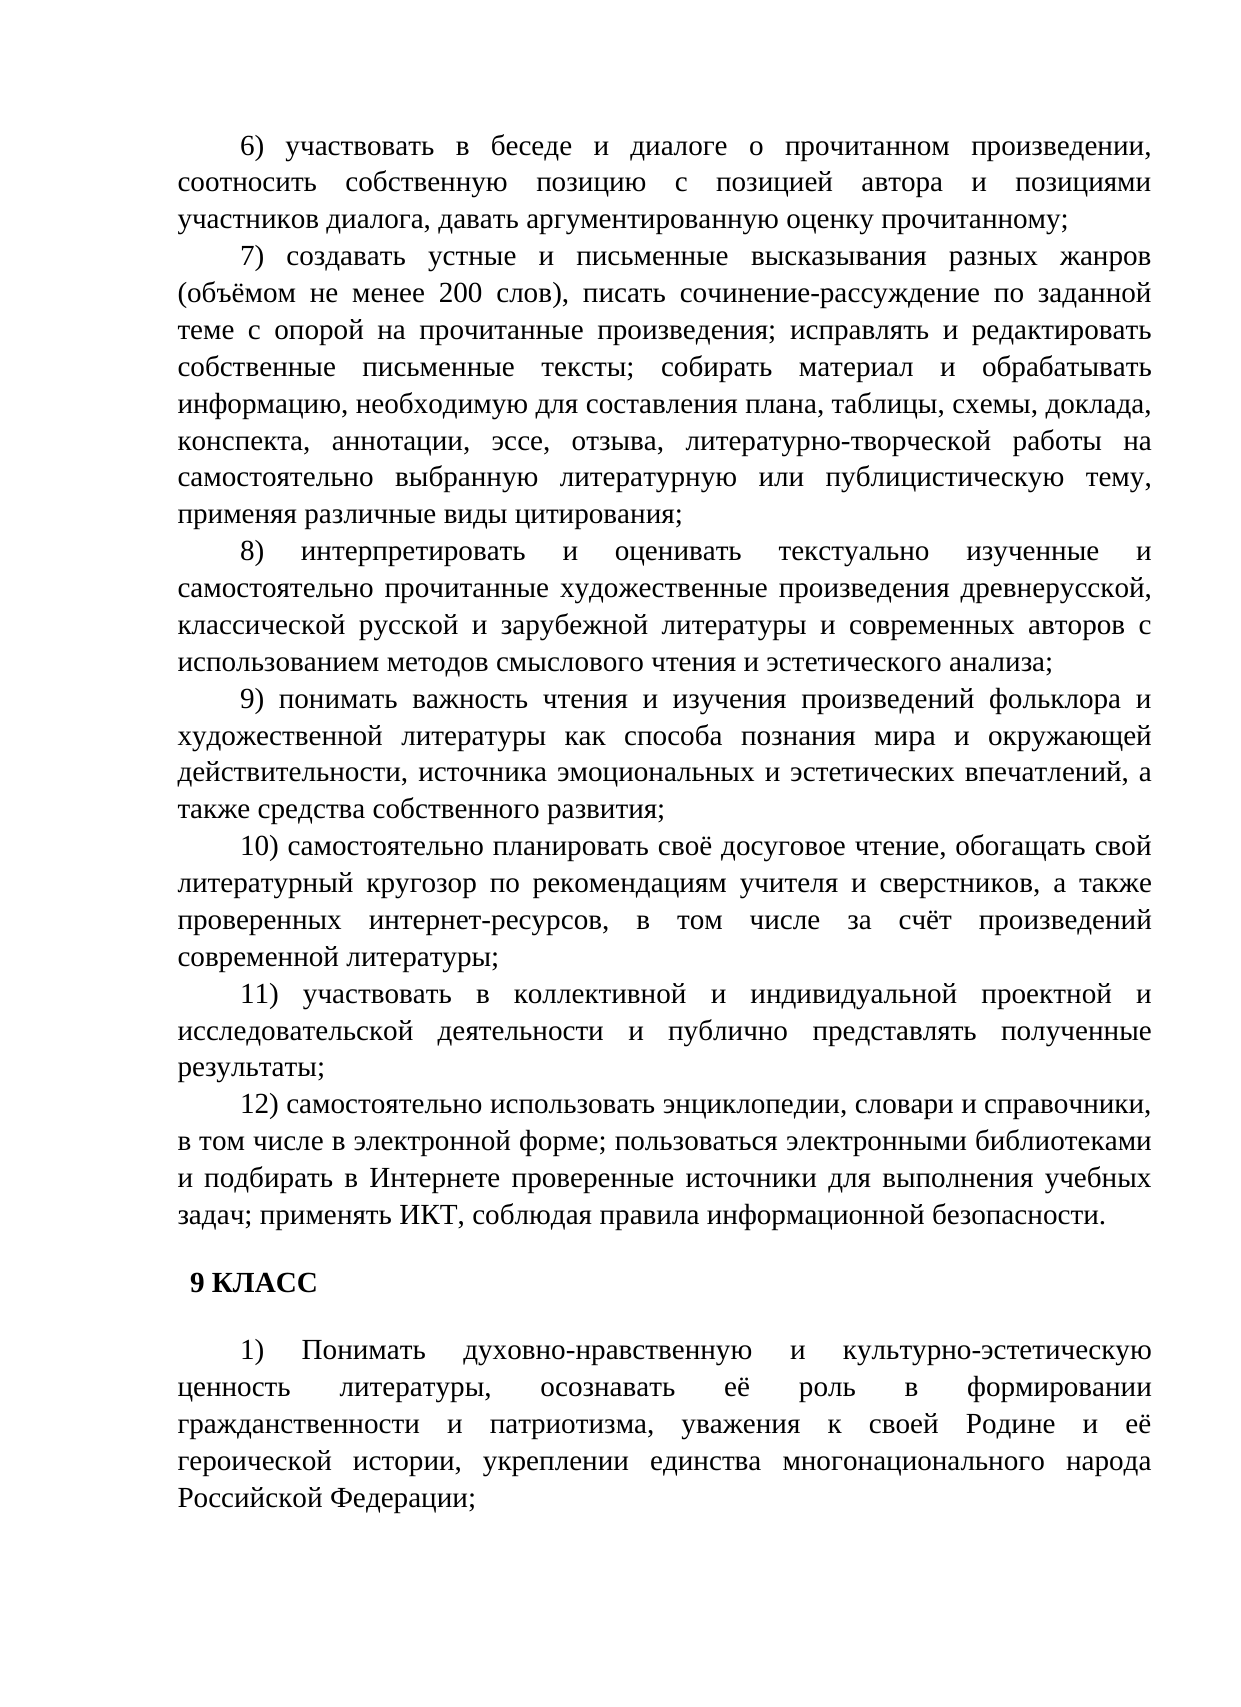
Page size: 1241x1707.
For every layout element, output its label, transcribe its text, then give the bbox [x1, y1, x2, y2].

text 9) понимать важность чтения и изучения произведений фольклора и художественной литературы как способа познания мира и окружающей действительности, источника эмоциональных и эстетических впечатлений, а также средства собственного развития; [177, 681, 1152, 825]
text 6) участвовать в беседе и диалоге о прочитанном произведении, соотносить собственную позицию с позицией автора и позициями участников диалога, давать аргументированную оценку прочитанному; [177, 128, 1152, 235]
text 9 КЛАСС [190, 1265, 1152, 1298]
text 10) самостоятельно планировать своё досуговое чтение, обогащать свой литературный кругозор по рекомендациям учителя и сверстников, а также проверенных интернет-ресурсов, в том числе за счёт произведений современной литературы; [177, 828, 1152, 972]
text 12) самостоятельно использовать энциклопедии, словари и справочники, в том числе в электронной форме; пользоваться электронными библиотеками и подбирать в Интернете проверенные источники для выполнения учебных задач; применять ИКТ, соблюдая правила информационной безопасности. [177, 1086, 1152, 1231]
text 7) создавать устные и письменные высказывания разных жанров (объёмом не менее 200 слов), писать сочинение-рассуждение по заданной теме с опорой на прочитанные произведения; исправлять и редактировать собственные письменные тексты; собирать материал и обрабатывать информацию, необходимую для составления плана, таблицы, схемы, доклада, конспекта, аннотации, эссе, отзыва, литературно-творческой работы на самостоятельно выбранную литературную или публицистическую тему, применяя различные виды цитирования; [177, 238, 1152, 530]
text 8) интерпретировать и оценивать текстуально изученные и самостоятельно прочитанные художественные произведения древнерусской, классической русской и зарубежной литературы и современных авторов с использованием методов смыслового чтения и эстетического анализа; [177, 533, 1152, 677]
text 1) Понимать духовно-нравственную и культурно-эстетическую ценность литературы, осознавать её роль в формировании гражданственности и патриотизма, уважения к своей Родине и её героической истории, укреплении единства многонационального народа Российской Федерации; [177, 1332, 1152, 1513]
text 11) участвовать в коллективной и индивидуальной проектной и исследовательской деятельности и публично представлять полученные результаты; [177, 976, 1152, 1083]
